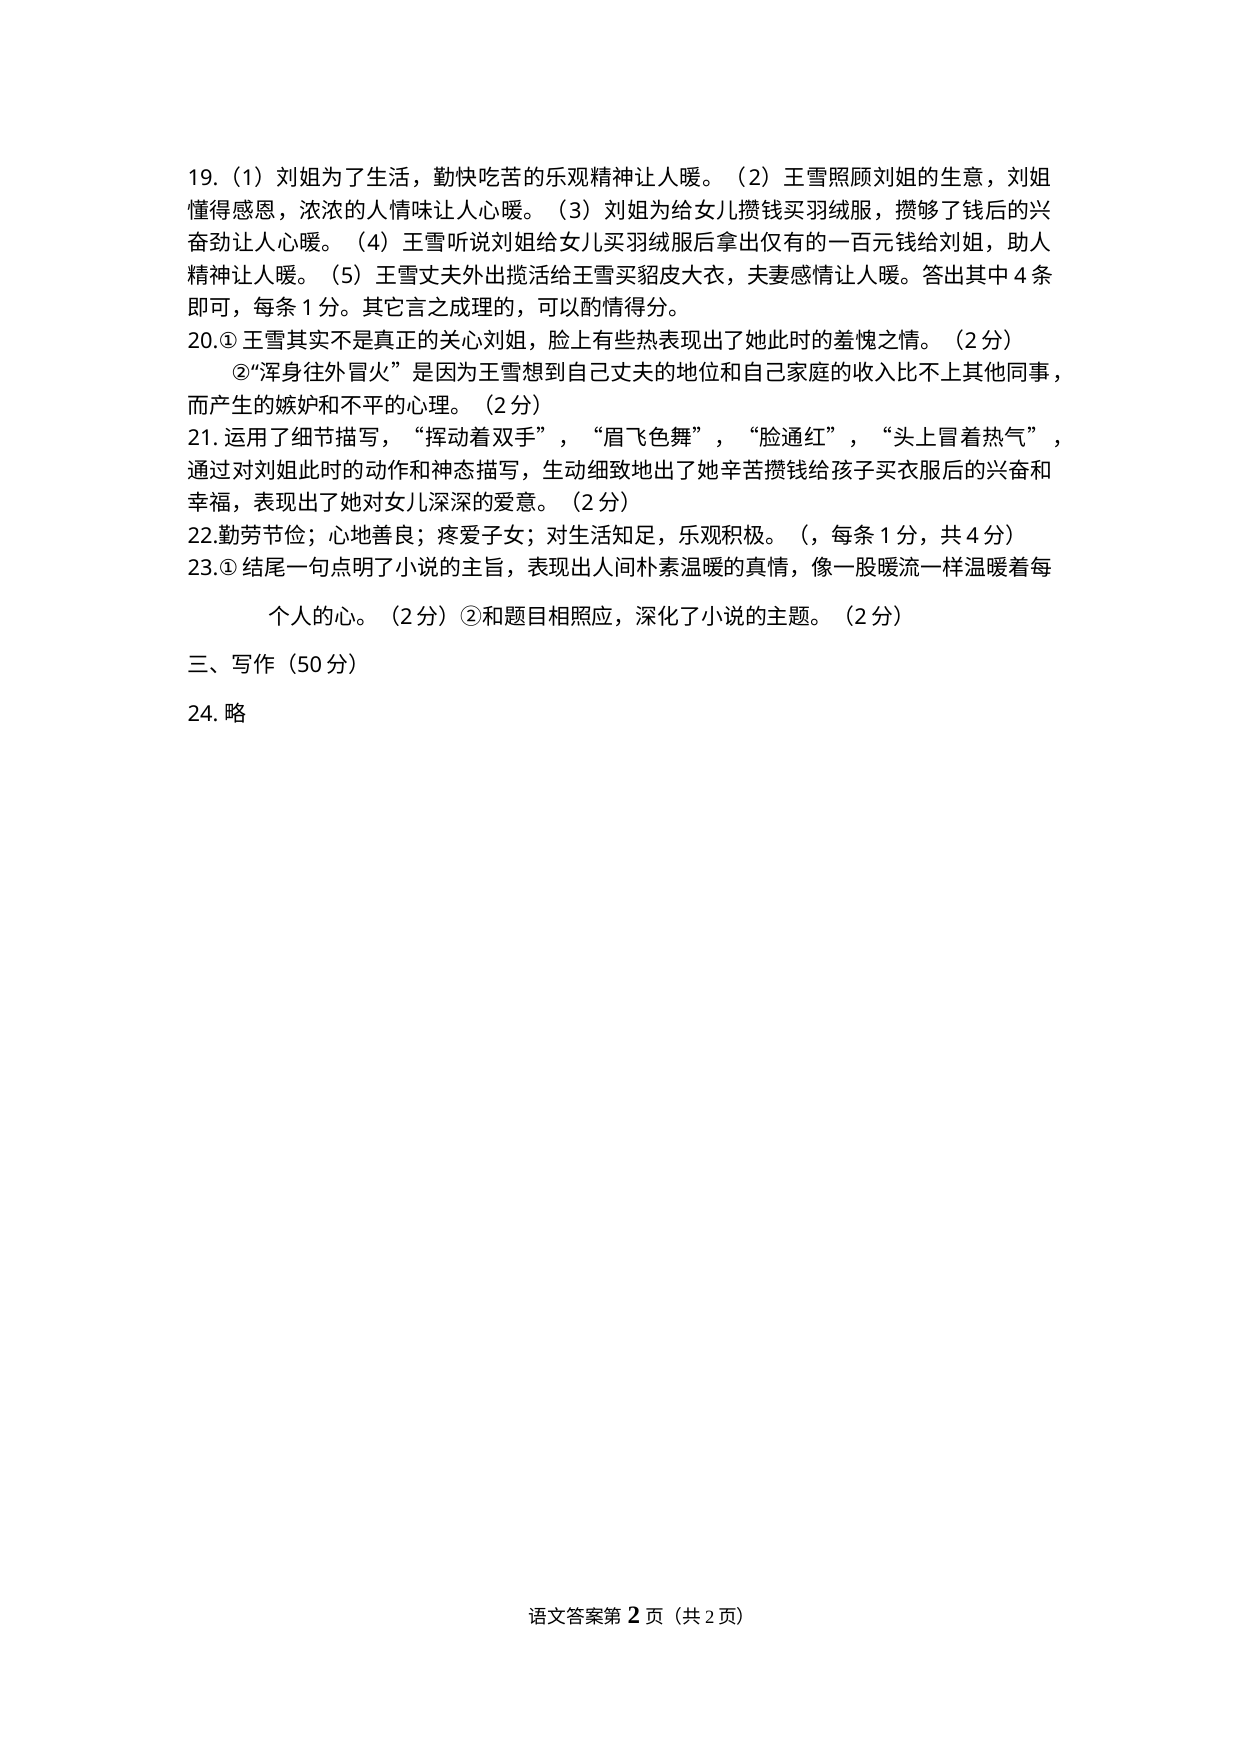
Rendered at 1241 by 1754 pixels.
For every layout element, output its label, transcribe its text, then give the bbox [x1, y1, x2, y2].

text ②“浑身往外冒火”是因为王雪想到自己丈夫的地位和自己家庭的收入比不上其他同事，而产生的嫉妒和不平的心理。（2分） [187, 355, 1053, 420]
text 22.勤劳节俭；心地善良；疼爱子女；对生活知足，乐观积极。（，每条1分，共4分） [187, 518, 1053, 550]
text 23.①结尾一句点明了小说的主旨，表现出人间朴素温暖的真情，像一股暖流一样温暖着每个人的心。（2分）②和题目相照应，深化了小说的主题。（2分） [187, 550, 1053, 631]
text 21. 运用了细节描写，“挥动着双手”，“眉飞色舞”，“脸通红”，“头上冒着热气”，通过对刘姐此时的动作和神态描写，生动细致地出了她辛苦攒钱给孩子买衣服后的兴奋和幸福，表现出了她对女儿深深的爱意。（2分） [187, 420, 1053, 518]
text 三、写作（50分） [187, 647, 1053, 680]
text 19.（1）刘姐为了生活，勤快吃苦的乐观精神让人暖。（2）王雪照顾刘姐的生意，刘姐懂得感恩，浓浓的人情味让人心暖。（3）刘姐为给女儿攒钱买羽绒服，攒够了钱后的兴奋劲让人心暖。（4）王雪听说刘姐给女儿买羽绒服后拿出仅有的一百元钱给刘姐，助人精神让人暖。（5）王雪丈夫外出揽活给王雪买貂皮大衣，夫妻感情让人暖。答出其中4条即可，每条1分。其它言之成理的，可以酌情得分。 [187, 160, 1053, 323]
text 24. 略 [187, 696, 1053, 728]
text 20.①王雪其实不是真正的关心刘姐，脸上有些热表现出了她此时的羞愧之情。（2分） [187, 323, 1053, 355]
